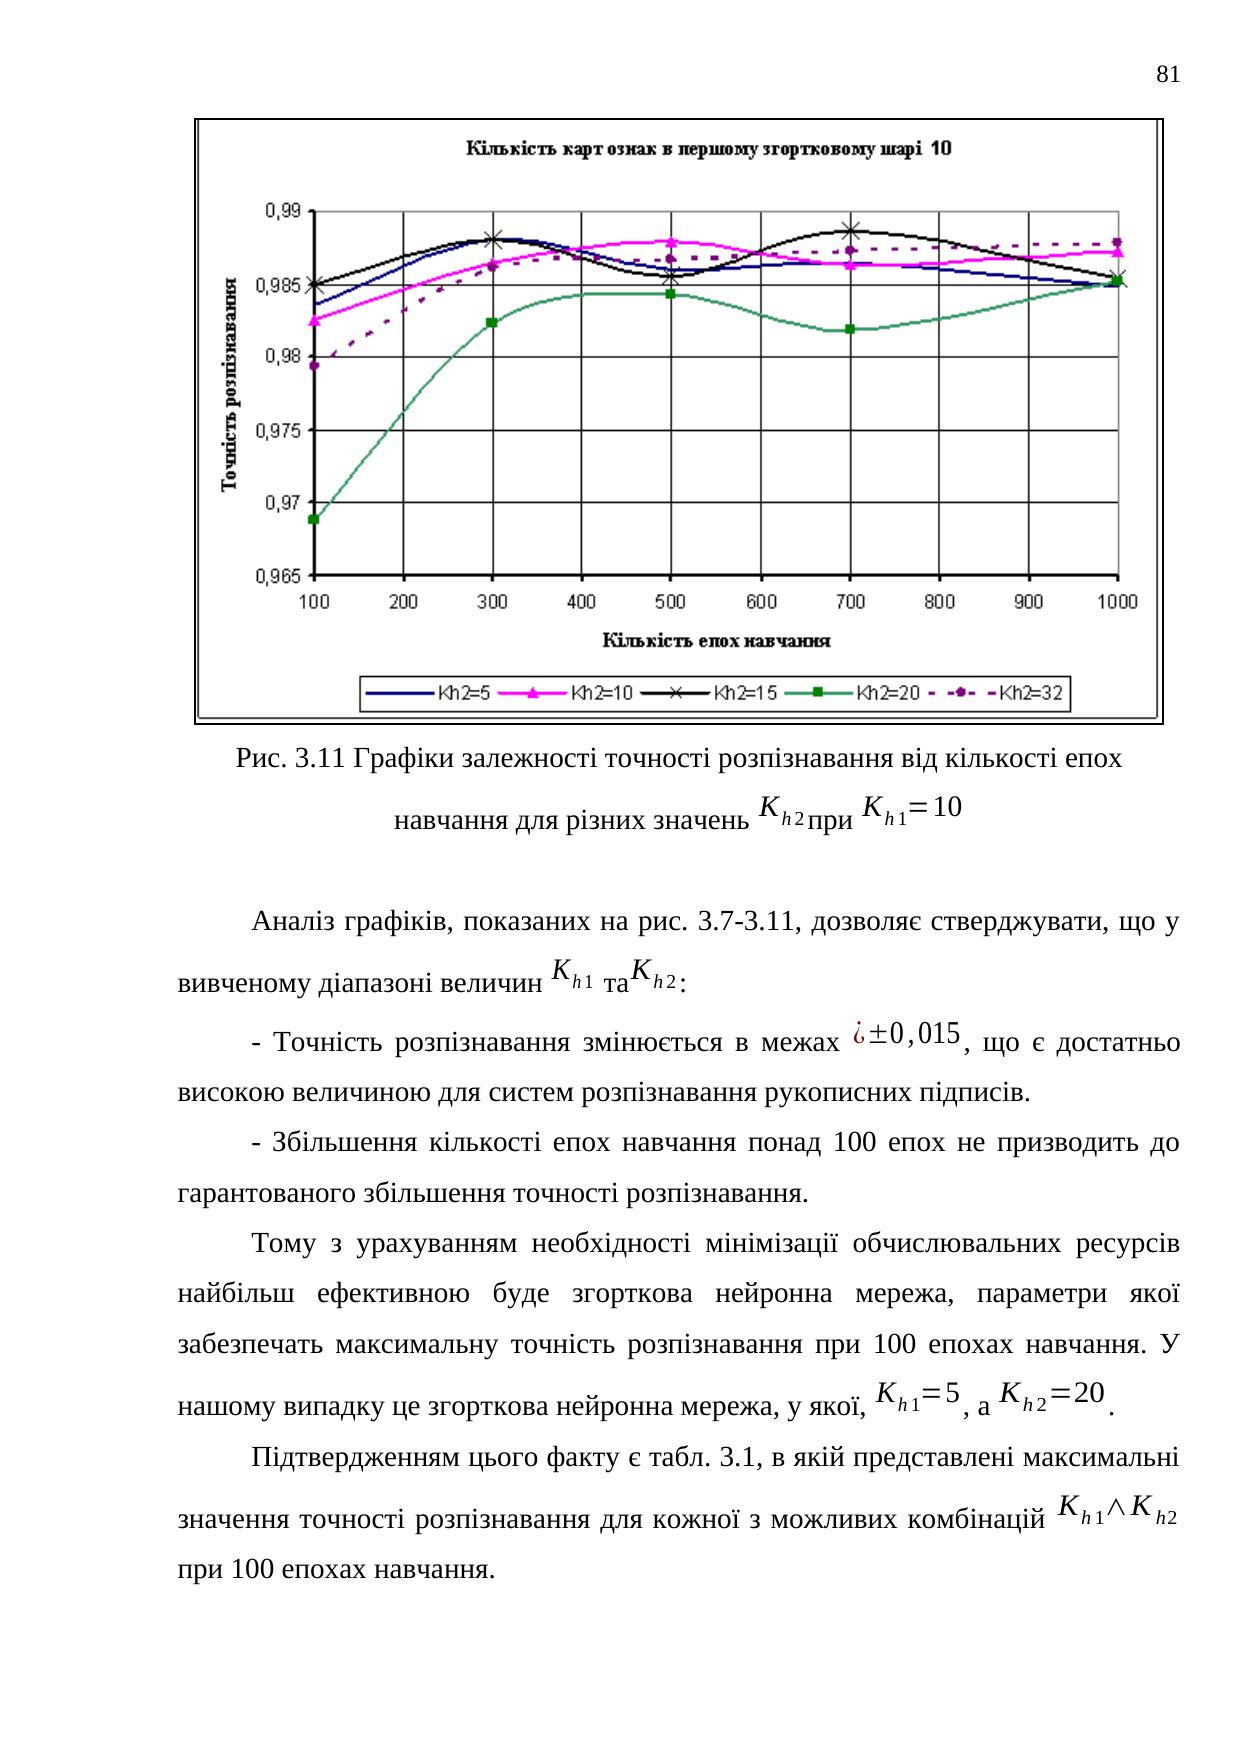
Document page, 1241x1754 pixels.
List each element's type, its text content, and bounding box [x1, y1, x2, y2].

text Тому з урахуванням необхідності мінімізації обчислювальних ресурсів найбільш ефективною буде згорткова нейронна мережа, параметри якої забезпечать максимальну точність розпізнавання при 100 епохах навчання. У нашому випадку це згорткова нейронна мережа, у якої, , а . [177, 1225, 1181, 1422]
text Рис. 3.11 Графіки залежності точності розпізнавання від кількості епох навчання для різних значень при [177, 740, 1181, 836]
picture [196, 120, 1162, 723]
text - Точність розпізнавання змінюється в межах , що є достатньо високою величиною для систем розпізнавання рукописних підписів. [177, 1016, 1181, 1108]
text Підтвердженням цього факту є табл. 3.1, в якій представлені максимальні значення точності розпізнавання для кожної з можливих комбінацій при 100 епохах навчання. [177, 1439, 1181, 1585]
text Аналіз графіків, показаних на рис. 3.7-3.11, дозволяє стверджувати, що у вивченому діапазоні величин та: [177, 903, 1181, 999]
text - Збільшення кількості епох навчання понад 100 епох не призводить до гарантованого збільшення точності розпізнавання. [177, 1124, 1181, 1208]
